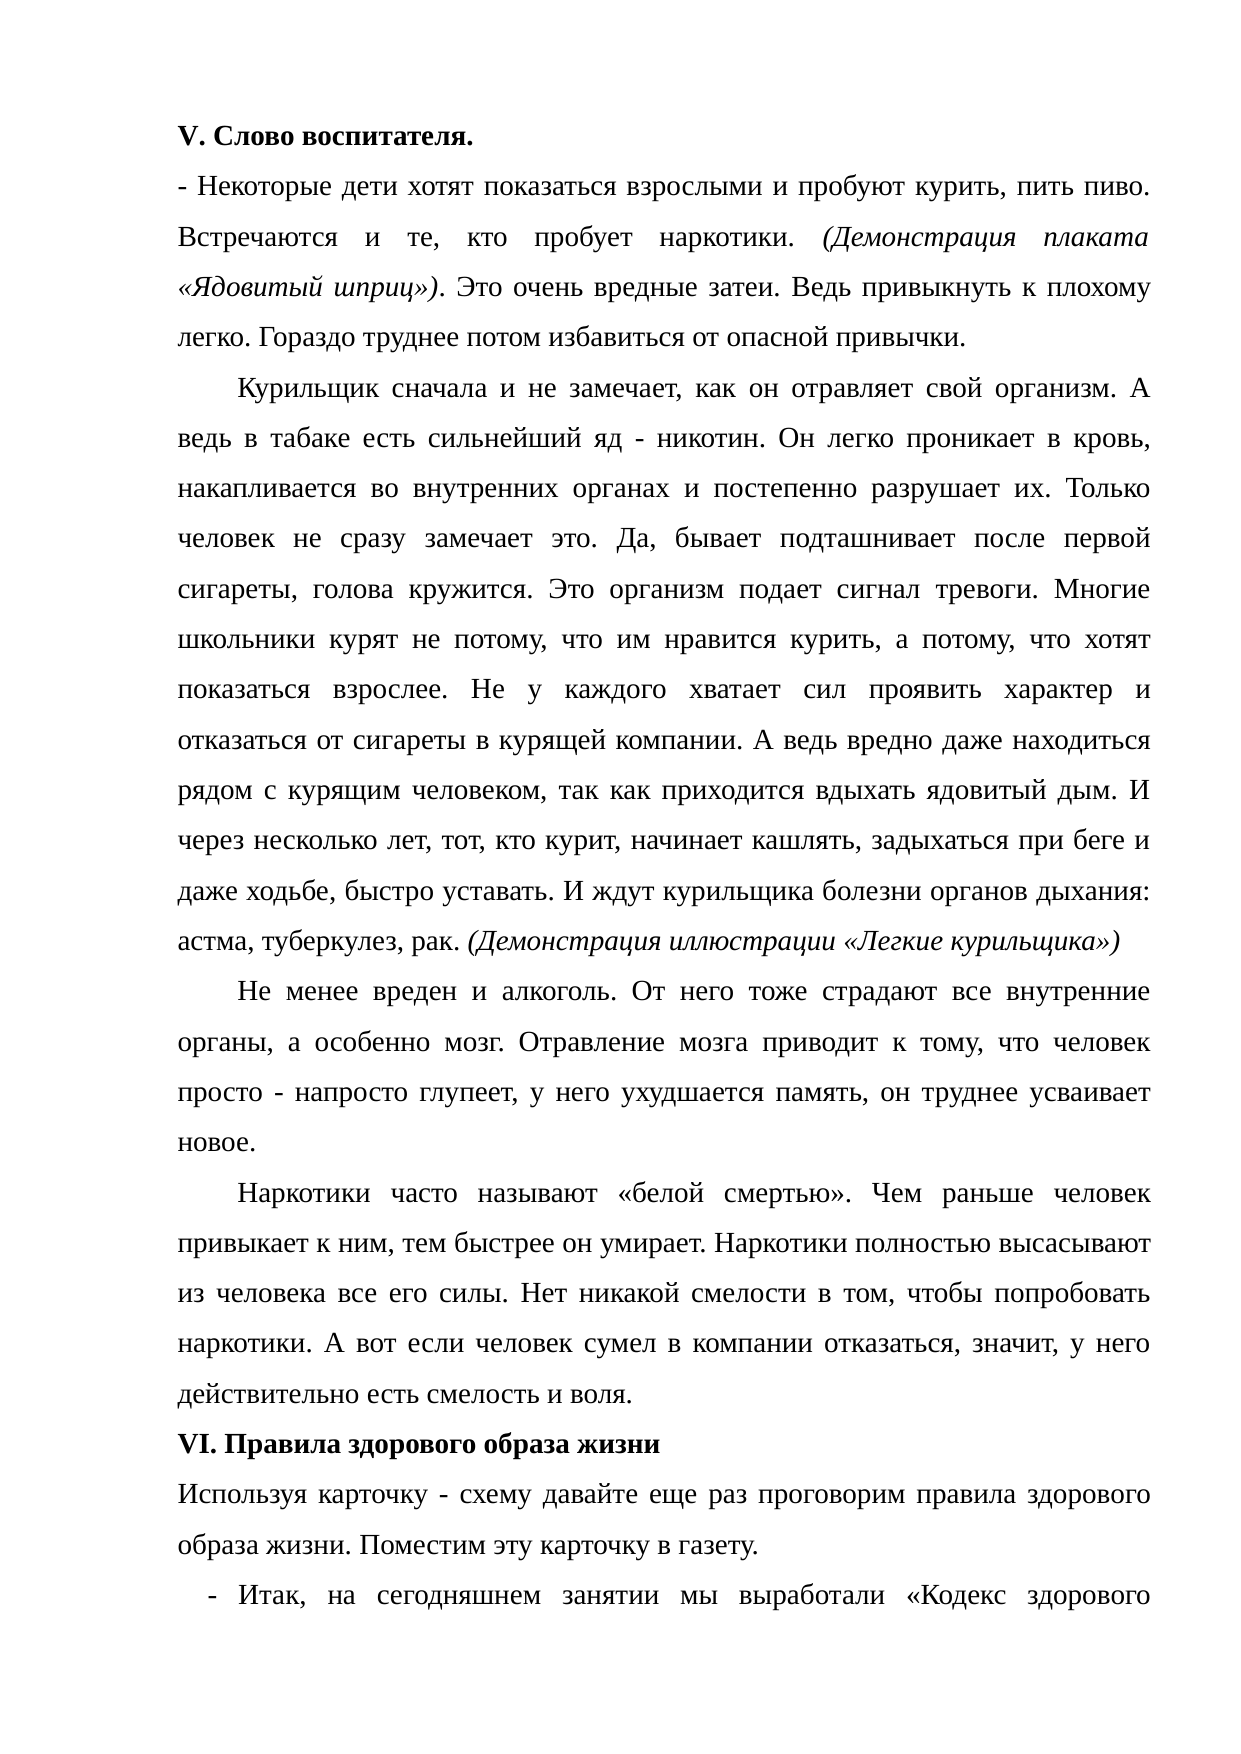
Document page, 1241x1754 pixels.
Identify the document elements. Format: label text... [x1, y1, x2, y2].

text Курильщик сначала и не замечает, как он отравляет свой организм. А ведь в табаке есть сильнейший яд - никотин. Он легко проникает в кровь, накапливается во внутренних органах и постепенно разрушает их. Только человек не сразу замечает это. Да, бывает подташнивает после первой сигареты, голова кружится. Это организм подает сигнал тревоги. Многие школьники курят не потому, что им нравится курить, а потому, что хотят показаться взрослее. Не у каждого хватает сил проявить характер и отказаться от сигареты в курящей компании. А ведь вредно даже находиться рядом с курящим человеком, так как приходится вдыхать ядовитый дым. И через несколько лет, тот, кто курит, начинает кашлять, задыхаться при беге и даже ходьбе, быстро уставать. И ждут курильщика болезни органов дыхания: астма, туберкулез, рак. (Демонстрация иллюстрации «Легкие курильщика») [177, 370, 1152, 957]
text Не менее вреден и алкоголь. От него тоже страдают все внутренние органы, а особенно мозг. Отравление мозга приводит к тому, что человек просто - напросто глупеет, у него ухудшается память, он труднее усваивает новое. [177, 973, 1152, 1158]
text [177, 1577, 1152, 1611]
text VI. Правила здорового образа жизни [177, 1426, 1152, 1460]
text V. Слово воспитателя. [177, 118, 1152, 152]
text - Некоторые дети хотят показаться взрослыми и пробуют курить, пить пиво. Встречаются и те, кто пробует наркотики. (Демонстрация плаката «Ядовитый шприц»). Это очень вредные затеи. Ведь привыкнуть к плохому легко. Гораздо труднее потом избавиться от опасной привычки. [177, 168, 1152, 353]
text Используя карточку - схему давайте еще раз проговорим правила здорового образа жизни. Поместим эту карточку в газету. [177, 1477, 1152, 1560]
text Наркотики часто называют «белой смертью». Чем раньше человек привыкает к ним, тем быстрее он умирает. Наркотики полностью высасывают из человека все его силы. Нет никакой смелости в том, чтобы попробовать наркотики. А вот если человек сумел в компании отказаться, значит, у него действительно есть смелость и воля. [177, 1175, 1152, 1409]
